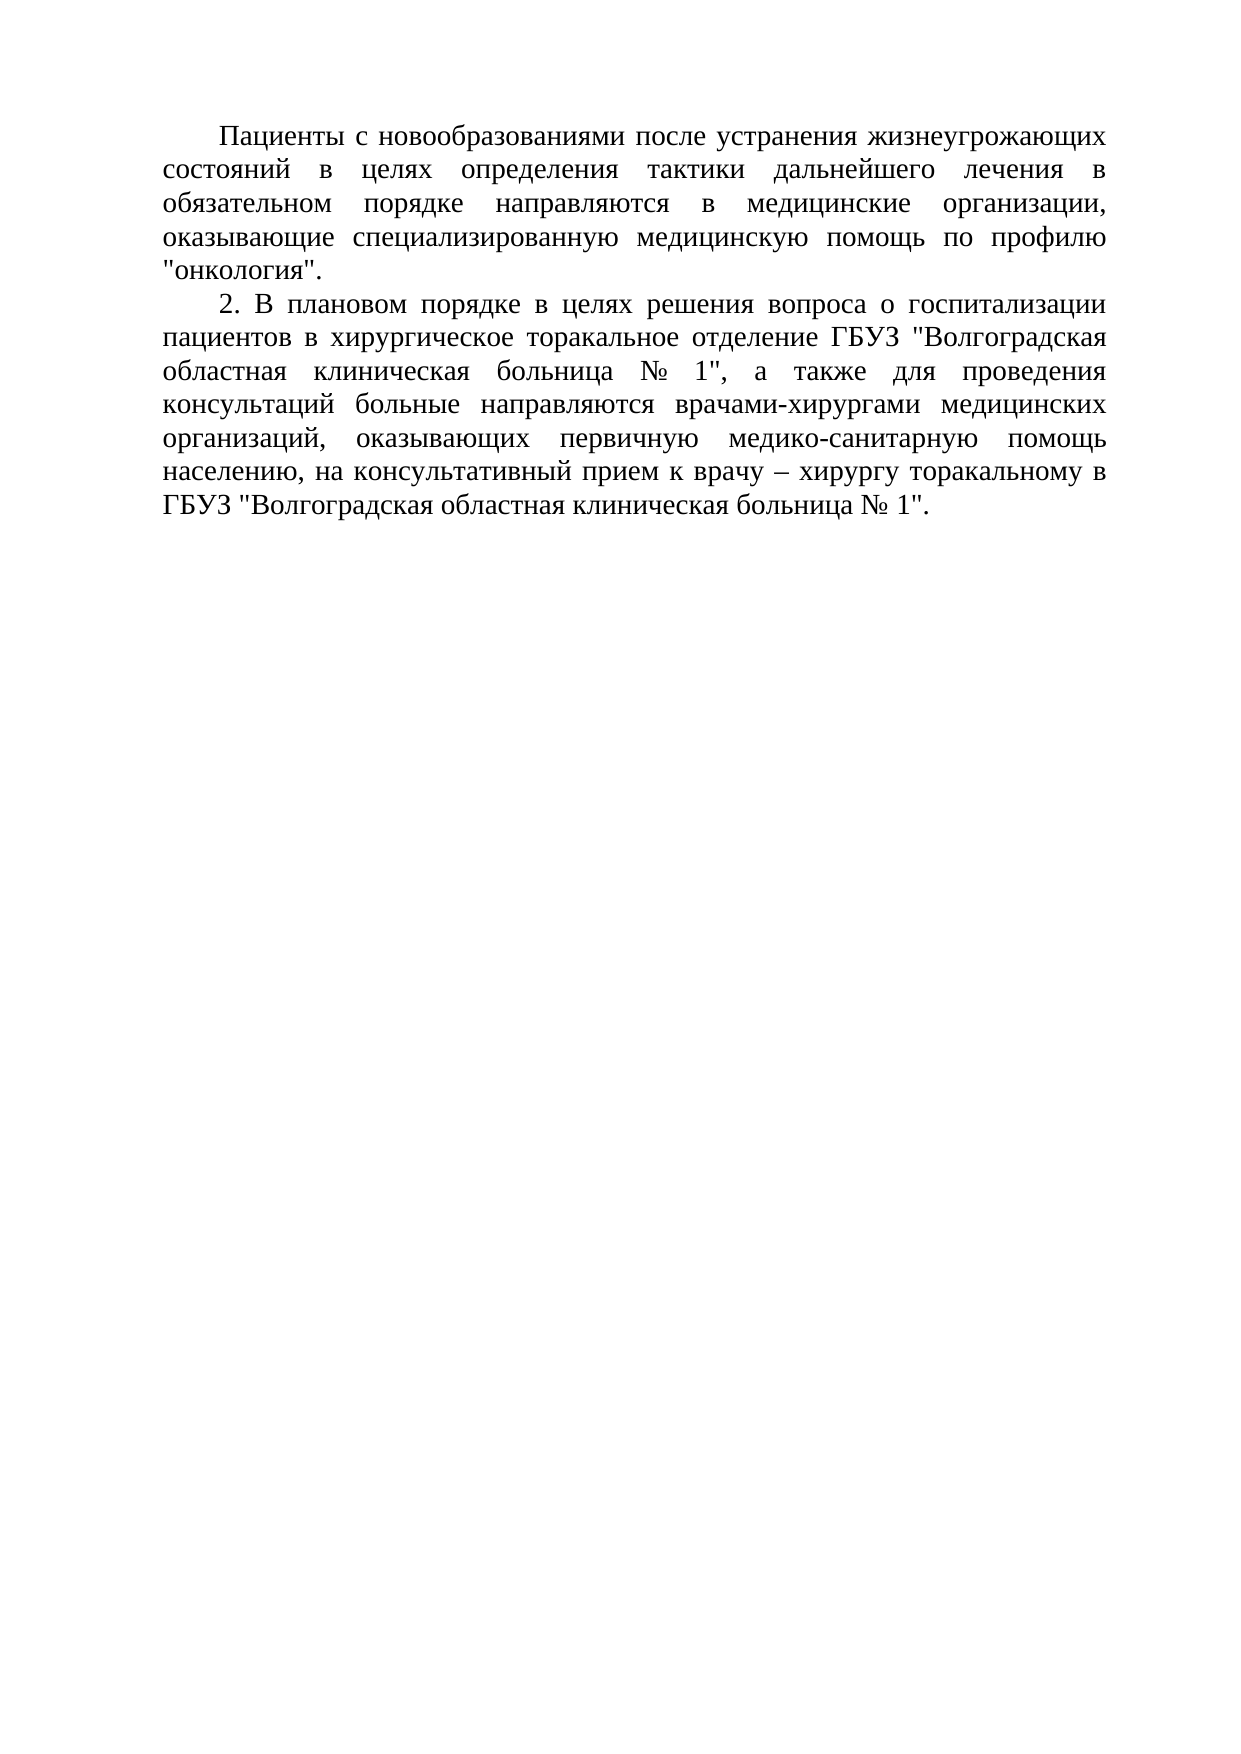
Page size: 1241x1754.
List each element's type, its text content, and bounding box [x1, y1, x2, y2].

text Пациенты с новообразованиями после устранения жизнеугрожающих состояний в целях определения тактики дальнейшего лечения в обязательном порядке направляются в медицинские организации, оказывающие специализированную медицинскую помощь по профилю "онкология". [162, 118, 1107, 286]
text 2. В плановом порядке в целях решения вопроса о госпитализации пациентов в хирургическое торакальное отделение ГБУЗ "Волгоградская областная клиническая больница № 1", а также для проведения консультаций больные направляются врачами-хирургами медицинских организаций, оказывающих первичную медико-санитарную помощь населению, на консультативный прием к врачу – хирургу торакальному в ГБУЗ "Волгоградская областная клиническая больница № 1". [162, 286, 1107, 521]
